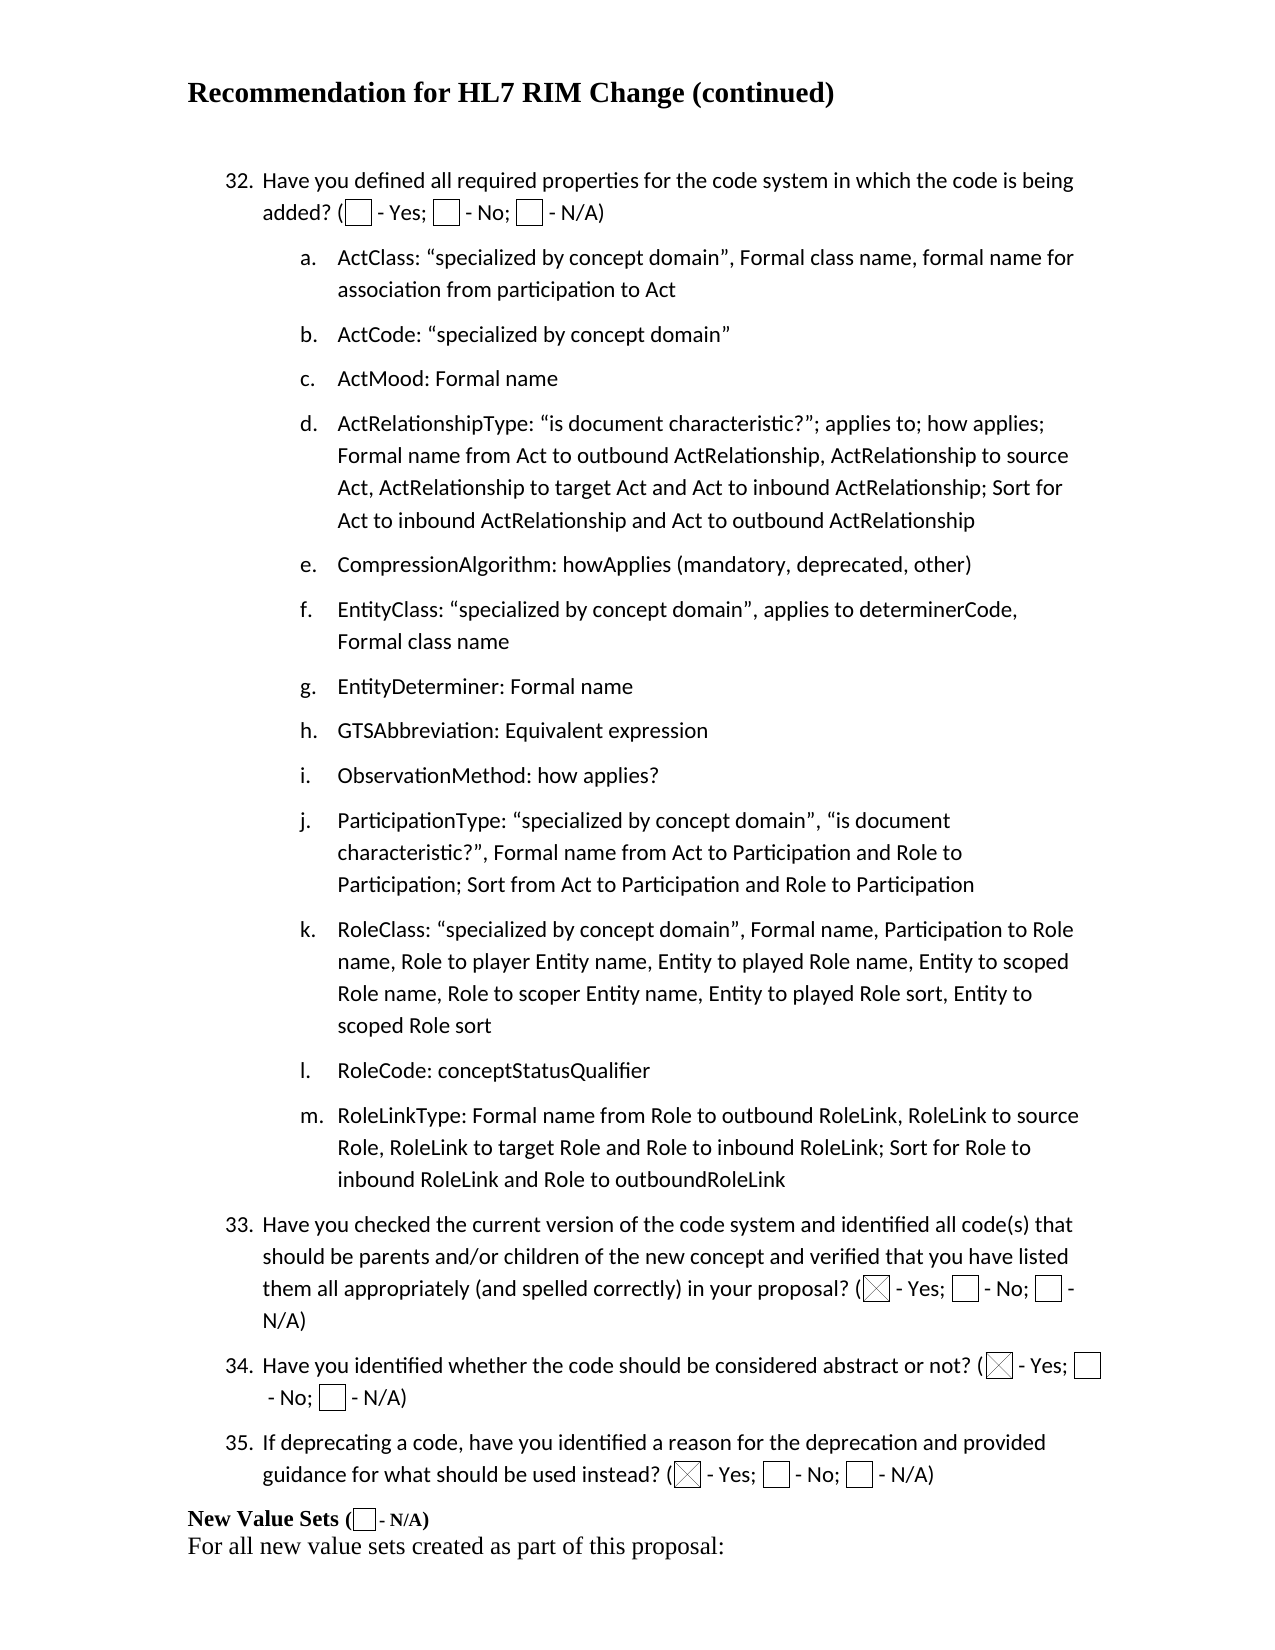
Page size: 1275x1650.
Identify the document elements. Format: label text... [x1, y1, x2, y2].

list CompressionAlgorithm: howApplies (mandatory, deprecated, other) [300, 550, 1087, 578]
list ActClass: “specialized by concept domain”, Formal class name, formal name for association from participation to Act [300, 243, 1087, 303]
list EntityClass: “specialized by concept domain”, applies to determinerCode, Formal class name [300, 595, 1087, 655]
list RoleLinkType: Formal name from Role to outbound RoleLink, RoleLink to source Role, RoleLink to target Role and Role to inbound RoleLink; Sort for Role to inbound RoleLink and Role to outboundRoleLink [300, 1101, 1087, 1193]
list If deprecating a code, have you identified a reason for the deprecation and provided guidance for what should be used instead? ( - Yes; - No; - N/A) [225, 1428, 1087, 1488]
list GTSAbbreviation: Equivalent expression [300, 717, 1087, 745]
list ParticipationType: “specialized by concept domain”, “is document characteristic?”, Formal name from Act to Participation and Role to Participation; Sort from Act to Participation and Role to Participation [300, 806, 1087, 898]
subtitle New Value Sets ( - N/A) [187, 1505, 1087, 1531]
list Have you checked the current version of the code system and identified all code(s) that should be parents and/or children of the new concept and verified that you have listed them all appropriately (and spelled correctly) in your proposal? ( - Yes; - No; - N/A) [225, 1210, 1087, 1335]
list ActCode: “specialized by concept domain” [300, 320, 1087, 348]
list Have you identified whether the code should be considered abstract or not? ( - Yes; - No; - N/A) [225, 1351, 1087, 1412]
list ActMood: Formal name [300, 364, 1087, 392]
list ObservationMethod: how applies? [300, 761, 1087, 789]
list RoleCode: conceptStatusQualifier [300, 1056, 1087, 1084]
list Have you defined all required properties for the code system in which the code is being added? ( - Yes; - No; - N/A) [225, 166, 1087, 226]
text For all new value sets created as part of this proposal: [187, 1531, 1087, 1560]
list EntityDeterminer: Formal name [300, 672, 1087, 700]
list RoleClass: “specialized by concept domain”, Formal name, Participation to Role name, Role to player Entity name, Entity to played Role name, Entity to scoped Role name, Role to scoper Entity name, Entity to played Role sort, Entity to scoped Role sort [300, 915, 1087, 1040]
list ActRelationshipType: “is document characteristic?”; applies to; how applies; Formal name from Act to outbound ActRelationship, ActRelationship to source Act, ActRelationship to target Act and Act to inbound ActRelationship; Sort for Act to inbound ActRelationship and Act to outbound ActRelationship [300, 409, 1087, 534]
